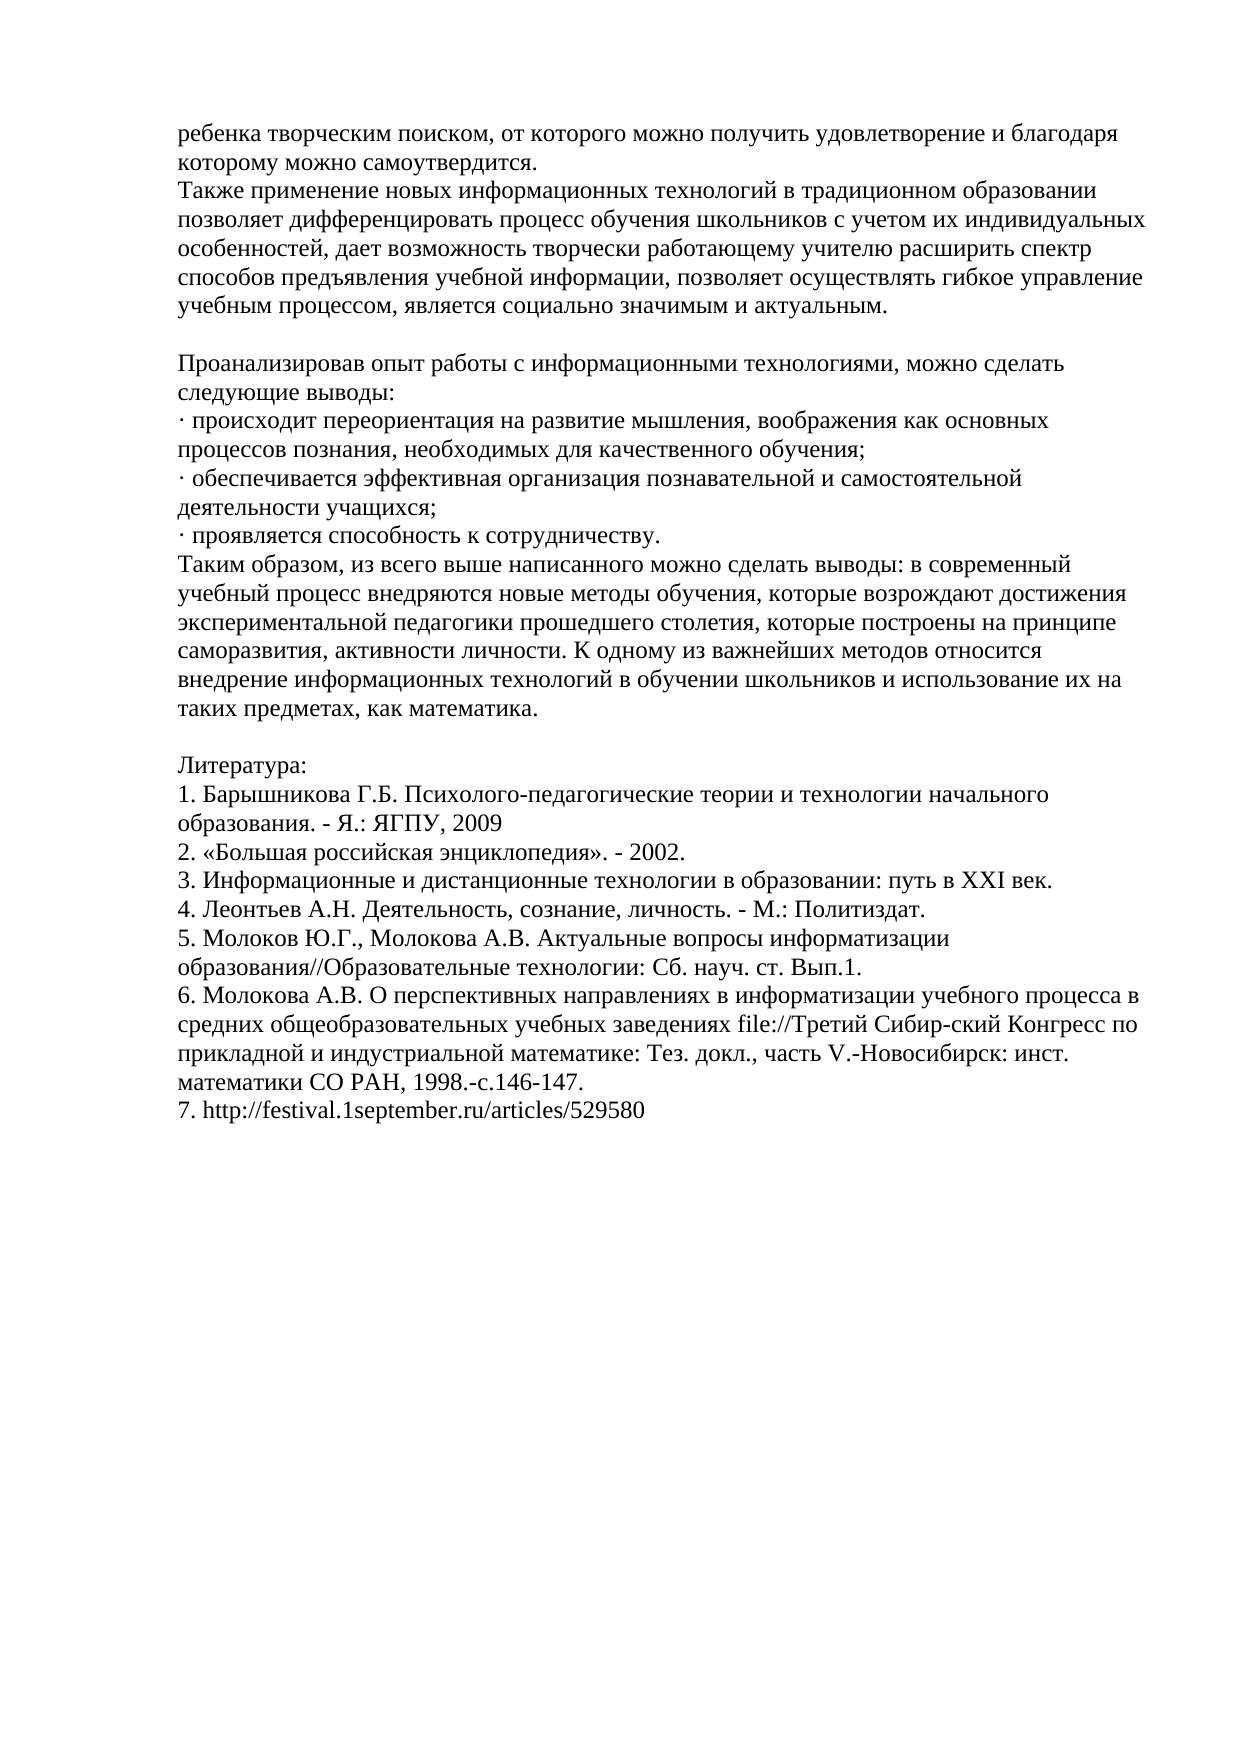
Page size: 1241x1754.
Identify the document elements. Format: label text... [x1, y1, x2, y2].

text Проанализировав опыт работы с информационными технологиями, можно сделать следующие выводы: [177, 348, 1152, 406]
text · обеспечивается эффективная организация познавательной и самостоятельной деятельности учащихся; [177, 463, 1152, 521]
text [177, 118, 1152, 176]
text 3. Информационные и дистанционные технологии в образовании: путь в XXI век. [177, 866, 1152, 894]
text Таким образом, из всего выше написанного можно сделать выводы: в современный учебный процесс внедряются новые методы обучения, которые возрождают достижения экспериментальной педагогики прошедшего столетия, которые построены на принципе саморазвития, активности личности. К одному из важнейших методов относится внедрение информационных технологий в обучении школьников и использование их на таких предметах, как математика. [177, 549, 1152, 722]
text 5. Молоков Ю.Г., Молокова А.В. Актуальные вопросы информатизации образования//Образовательные технологии: Сб. науч. ст. Вып.1. [177, 923, 1152, 981]
text 7. http://festival.1september.ru/articles/529580 [177, 1096, 1152, 1124]
text 1. Барышникова Г.Б. Психолого-педагогические теории и технологии начального образования. - Я.: ЯГПУ, 2009 [177, 779, 1152, 837]
text Литература: [177, 751, 1152, 779]
text Также применение новых информационных технологий в традиционном образовании позволяет дифференцировать процесс обучения школьников с учетом их индивидуальных особенностей, дает возможность творчески работающему учителю расширить спектр способов предъявления учебной информации, позволяет осуществлять гибкое управление учебным процессом, является социально значимым и актуальным. [177, 176, 1152, 319]
text 4. Леонтьев А.Н. Деятельность, сознание, личность. - М.: Политиздат. [177, 894, 1152, 923]
text · проявляется способность к сотрудничеству. [177, 521, 1152, 549]
text 6. Молокова А.В. О перспективных направлениях в информатизации учебного процесса в средних общеобразовательных учебных заведениях file://Третий Сибир-ский Конгресс по прикладной и индустриальной математике: Тез. докл., часть V.-Новосибирск: инст. математики СО РАН, 1998.-с.146-147. [177, 981, 1152, 1096]
text 2. «Большая российская энциклопедия». - 2002. [177, 837, 1152, 866]
text · происходит переориентация на развитие мышления, воображения как основных процессов познания, необходимых для качественного обучения; [177, 406, 1152, 463]
